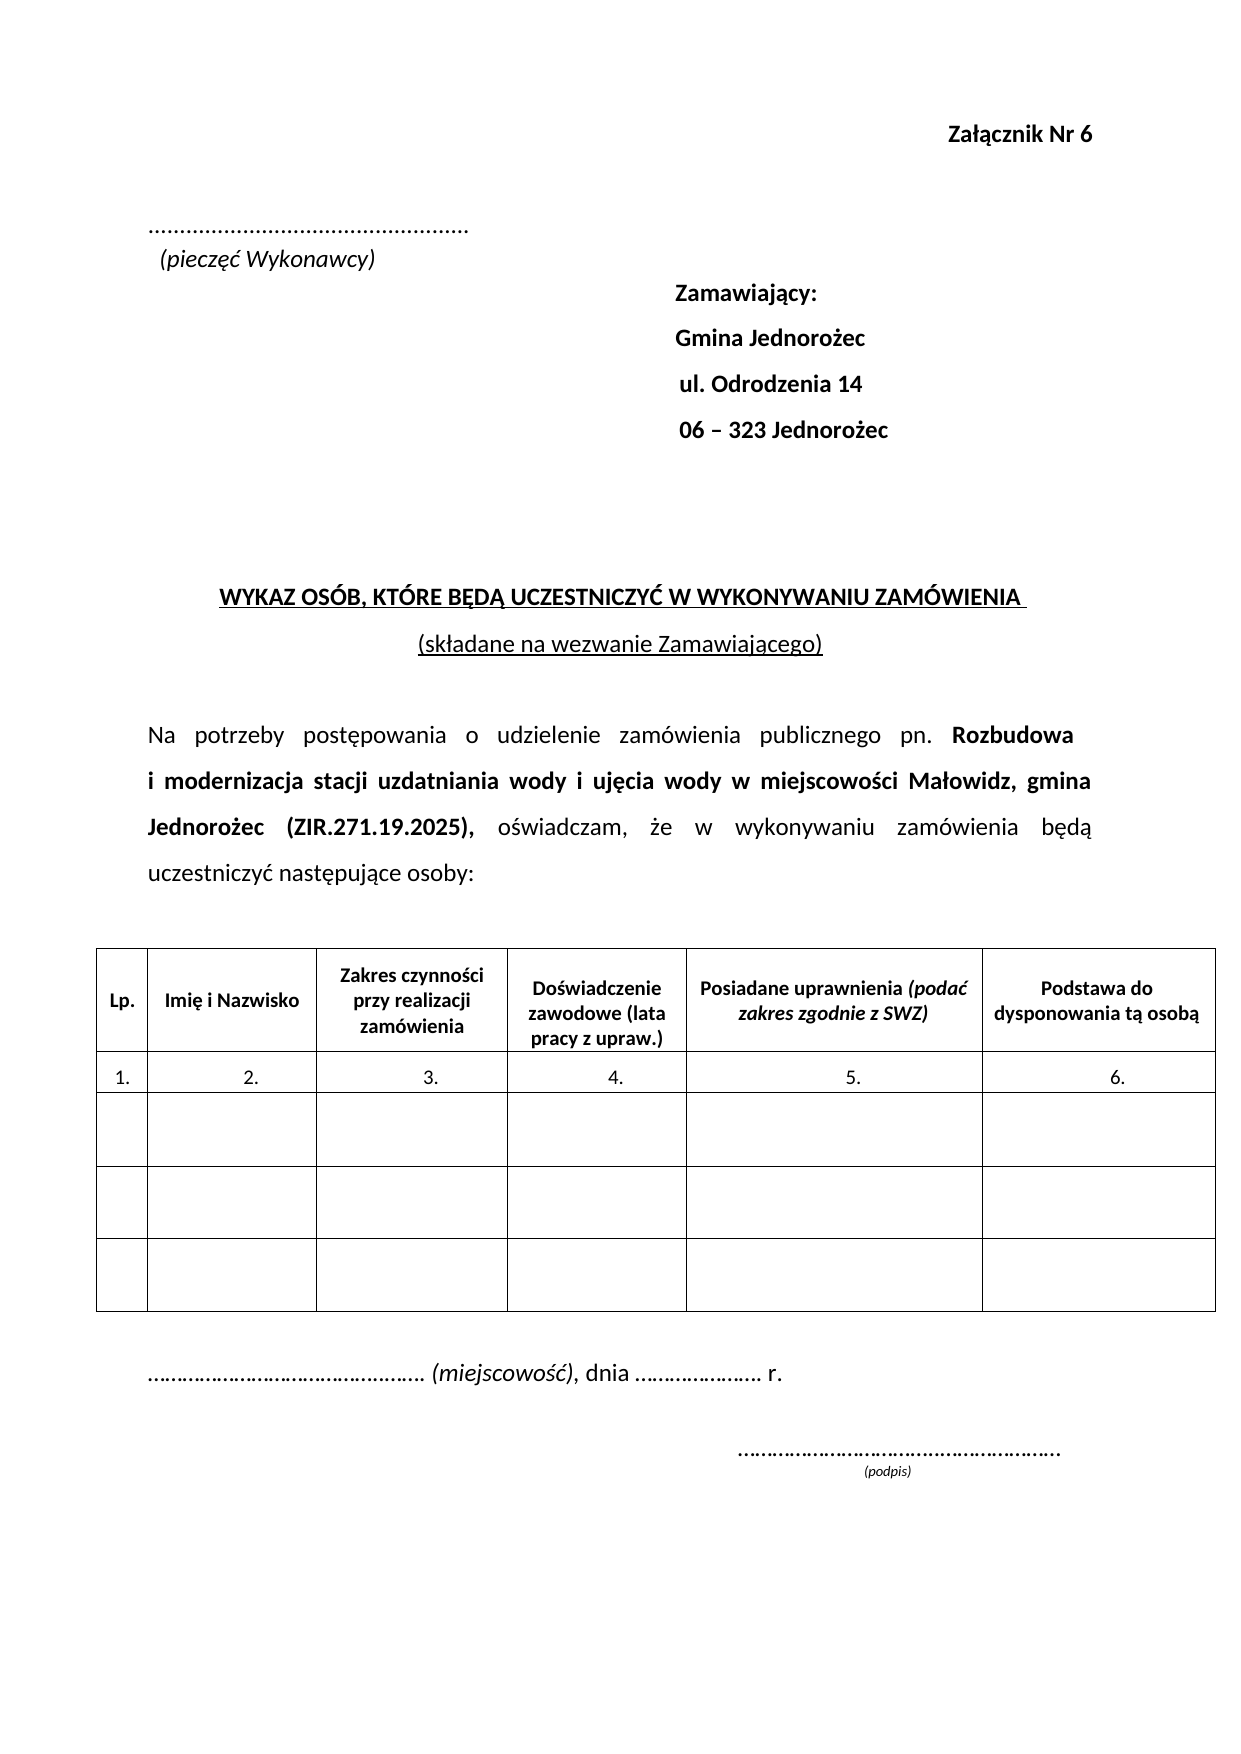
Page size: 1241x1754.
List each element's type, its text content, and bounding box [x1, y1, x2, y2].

text 06 – 323 Jednorożec [148, 414, 1092, 444]
text ul. Odrodzenia 14 [148, 368, 1092, 399]
table_cell [687, 1167, 982, 1238]
table_cell [983, 1239, 1215, 1311]
table_cell [317, 1239, 507, 1311]
table_cell [148, 1167, 316, 1238]
table_cell [317, 1093, 507, 1166]
table_cell [508, 1167, 686, 1238]
text Zamawiający: [590, 277, 1092, 307]
table_header Lp. [97, 949, 147, 1051]
table_cell [687, 1093, 982, 1166]
table_cell [148, 1239, 316, 1311]
table_cell [317, 1167, 507, 1238]
table_header Zakres czynności przy realizacji zamówienia [317, 949, 507, 1051]
table_cell 1. [97, 1052, 147, 1092]
table_header Posiadane uprawnienia (podać zakres zgodnie z SWZ) [687, 949, 982, 1051]
table_cell 2. [148, 1052, 316, 1092]
table_cell [983, 1167, 1215, 1238]
table_cell [97, 1093, 147, 1166]
table_header Imię i Nazwisko [148, 949, 316, 1051]
text (pieczęć Wykonawcy) [148, 243, 1092, 274]
table_cell 3. [317, 1052, 507, 1092]
text Gmina Jednorożec [620, 322, 1092, 353]
table_header Podstawa do dysponowania tą osobą [983, 949, 1215, 1051]
text ……………………………..………………… [148, 1403, 1092, 1462]
table_cell [97, 1239, 147, 1311]
text (składane na wezwanie Zamawiającego) [148, 628, 1092, 659]
text Na potrzeby postępowania o udzielenie zamówienia publicznego pn. Rozbudowa i modernizacja stacji uzdatniania wody i ujęcia wody w miejscowości Małowidz, gmina Jednorożec (ZIR.271.19.2025), oświadczam, że w wykonywaniu zamówienia będą uczestniczyć następujące osoby: [148, 720, 1092, 887]
table_cell [148, 1093, 316, 1166]
table_cell [508, 1239, 686, 1311]
table_cell [983, 1093, 1215, 1166]
table_cell 5. [687, 1052, 982, 1092]
table_cell [508, 1093, 686, 1166]
text …………………………………..……. (miejscowość), dnia …………………. r. [148, 1357, 1092, 1388]
table_cell 4. [508, 1052, 686, 1092]
text Załącznik Nr 6 [148, 118, 1092, 149]
table_cell [97, 1167, 147, 1238]
text WYKAZ OSÓB, KTÓRE BĘDĄ UCZESTNICZYĆ W WYKONYWANIU ZAMÓWIENIA [148, 581, 1092, 611]
table_cell [687, 1239, 982, 1311]
text (podpis) [738, 1462, 1092, 1493]
table_header Doświadczenie zawodowe (lata pracy z upraw.) [508, 949, 686, 1051]
text ................................................... [148, 210, 1092, 240]
table_cell 6. [983, 1052, 1215, 1092]
